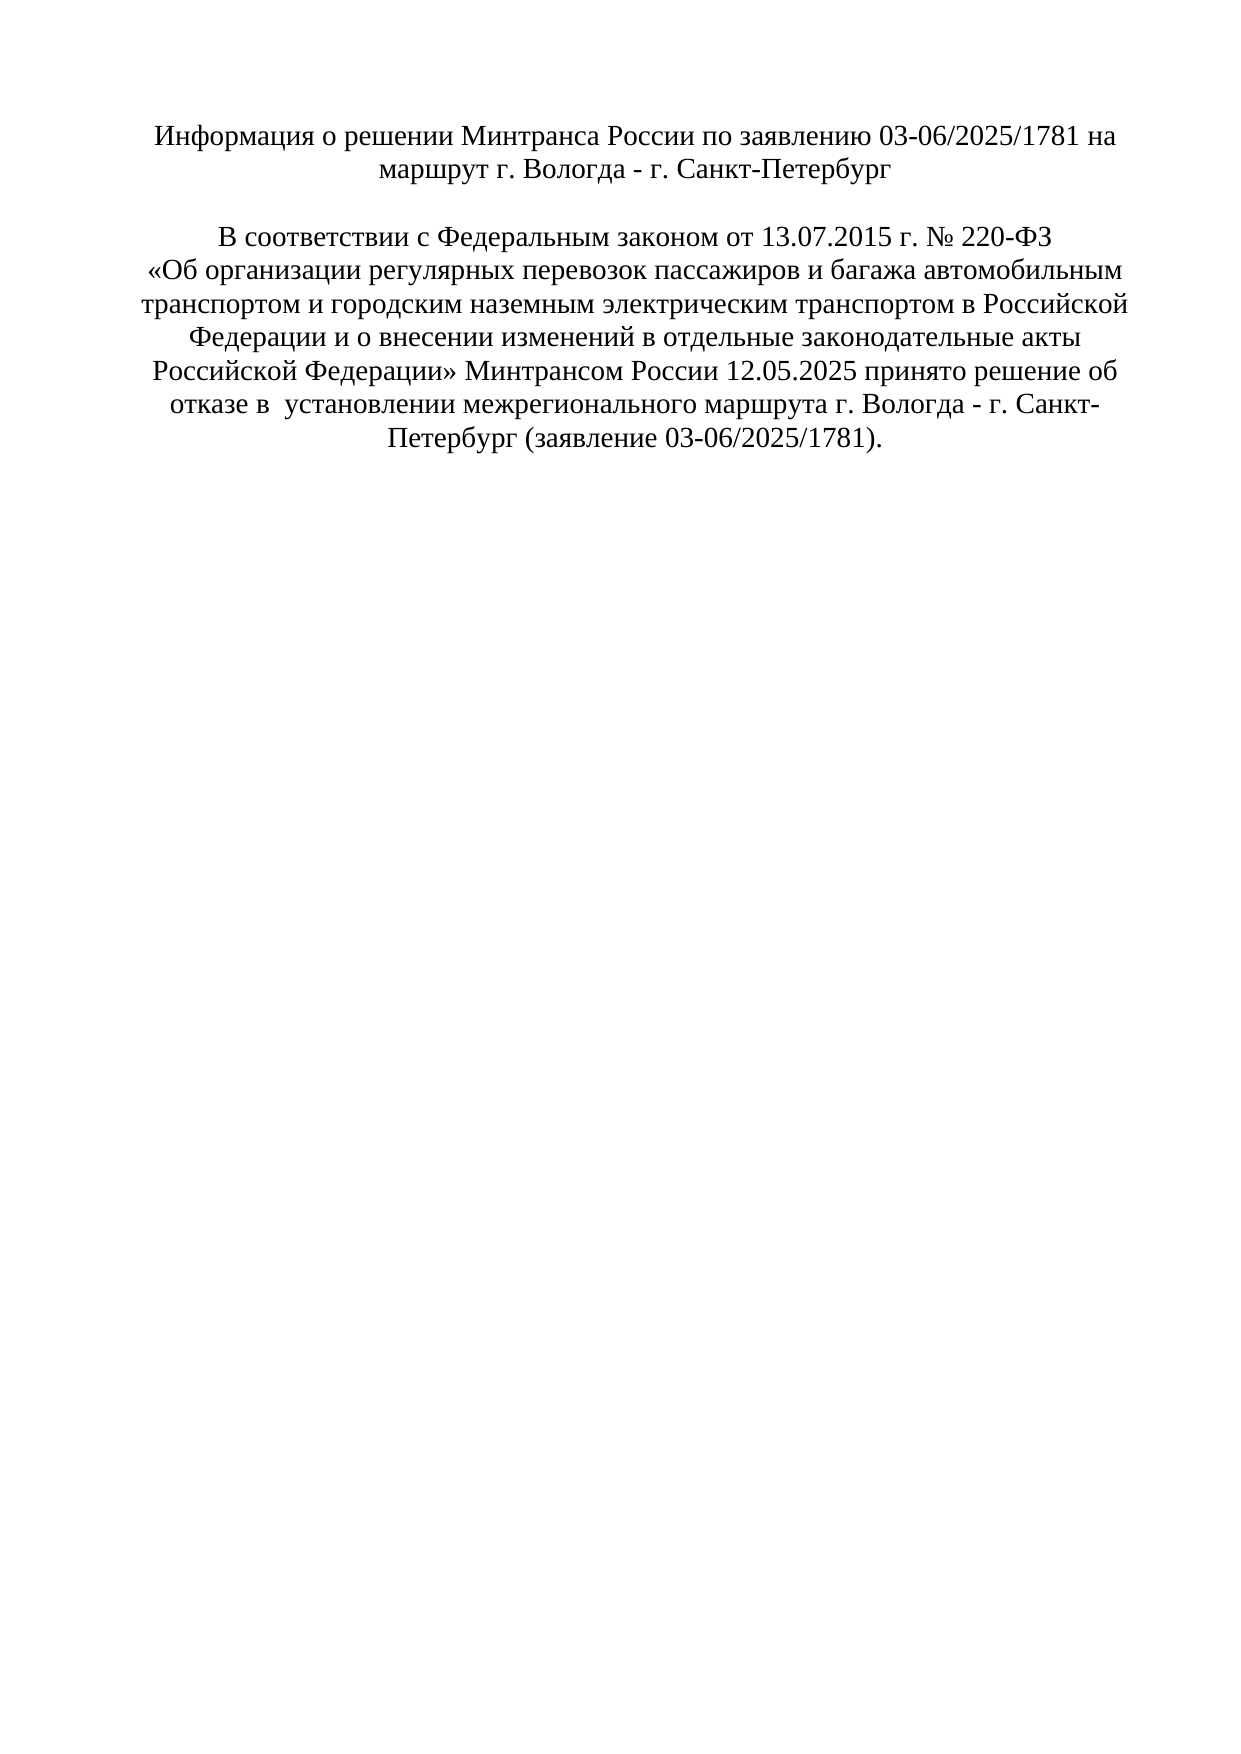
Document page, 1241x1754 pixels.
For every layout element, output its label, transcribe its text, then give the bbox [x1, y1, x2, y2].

text Информация о решении Минтранса России по заявлению 03-06/2025/1781 на маршрут г. Вологда - г. Санкт-Петербург [118, 118, 1152, 185]
text В соответствии с Федеральным законом от 13.07.2015 г. № 220-ФЗ «Об организации регулярных перевозок пассажиров и багажа автомобильным транспортом и городским наземным электрическим транспортом в Российской Федерации и о внесении изменений в отдельные законодательные акты Российской Федерации» Минтрансом России 12.05.2025 принято решение об отказе в установлении межрегионального маршрута г. Вологда - г. Санкт-Петербург (заявление 03-06/2025/1781). [118, 219, 1152, 453]
